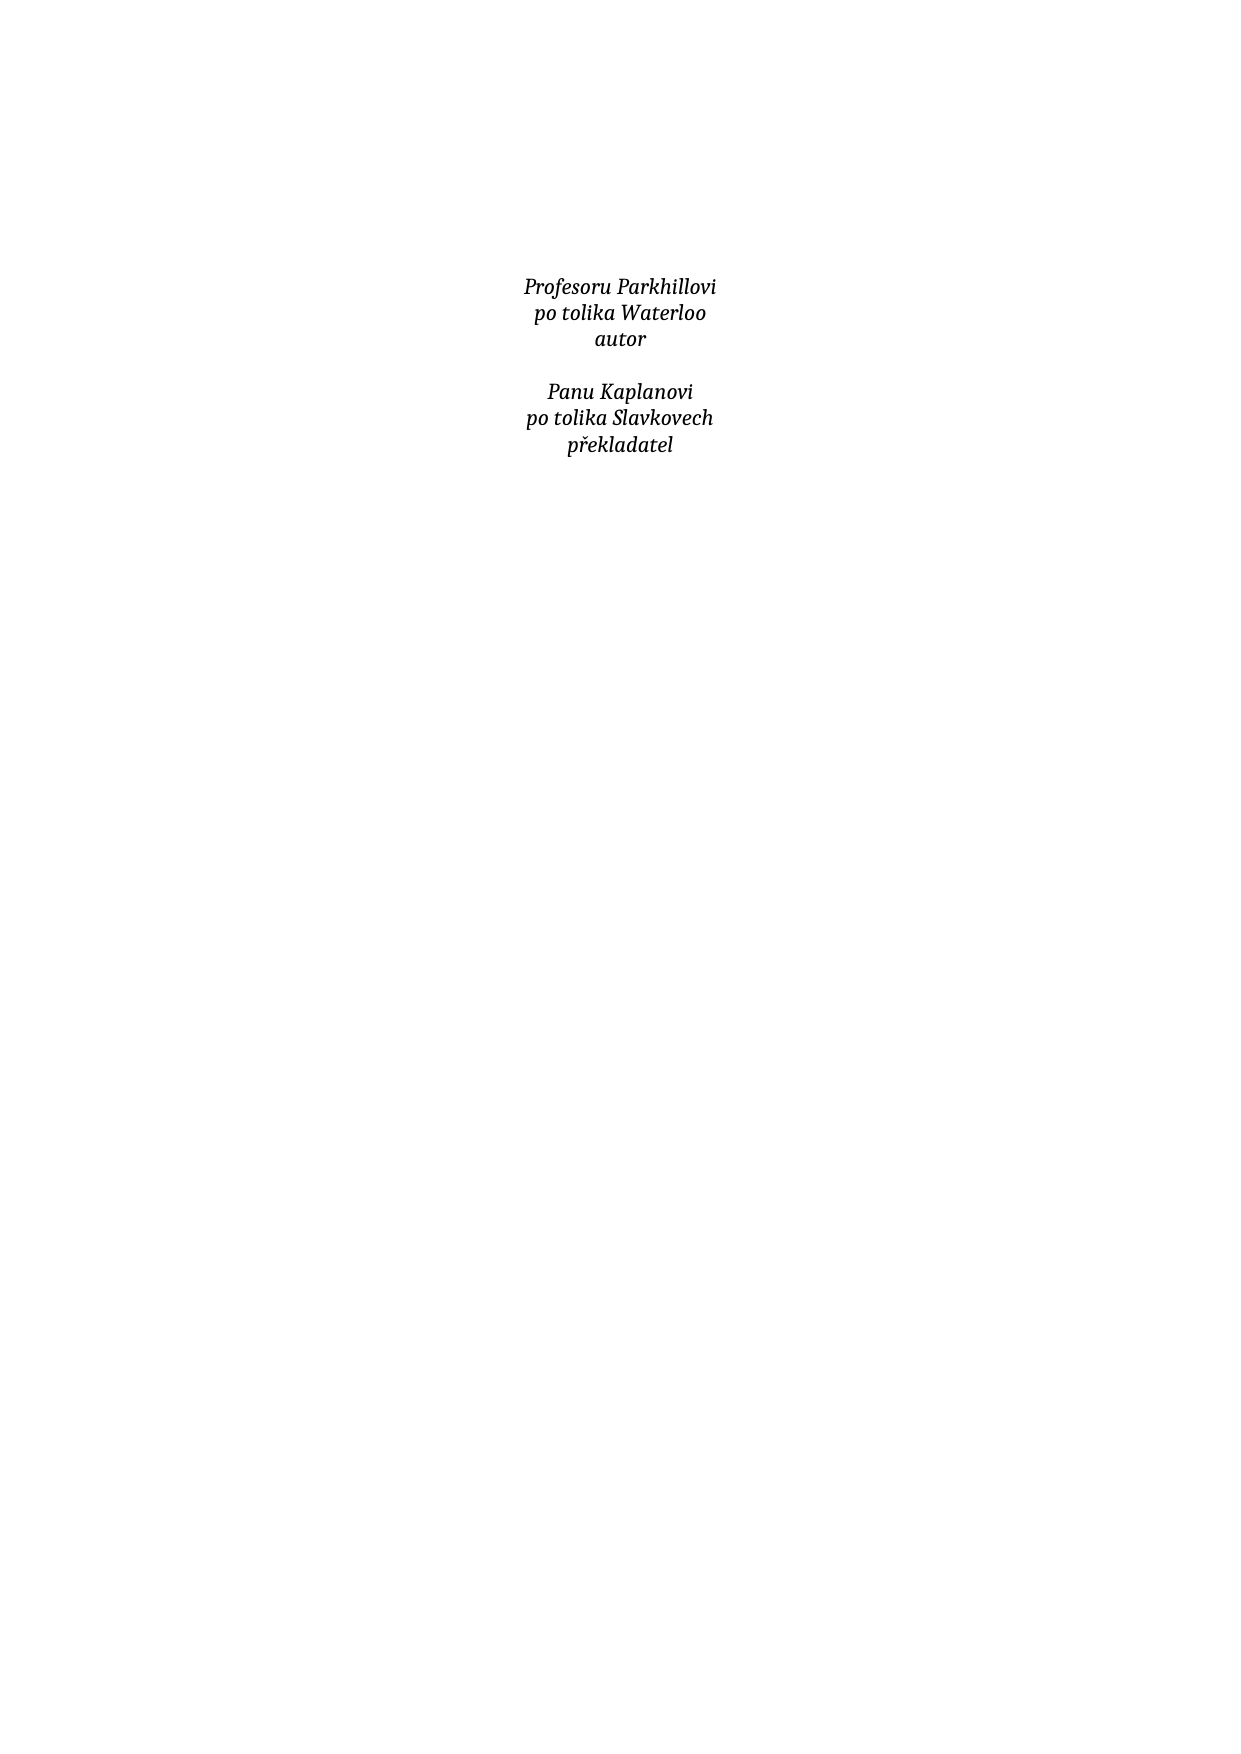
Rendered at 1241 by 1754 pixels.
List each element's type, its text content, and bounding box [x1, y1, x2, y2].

text po tolika Slavkovech [148, 405, 1093, 432]
text po tolika Waterloo [148, 300, 1093, 326]
text překladatel [148, 432, 1093, 458]
text Panu Kaplanovi [148, 379, 1093, 405]
text Profesoru Parkhillovi [148, 273, 1093, 300]
text autor [148, 326, 1093, 352]
